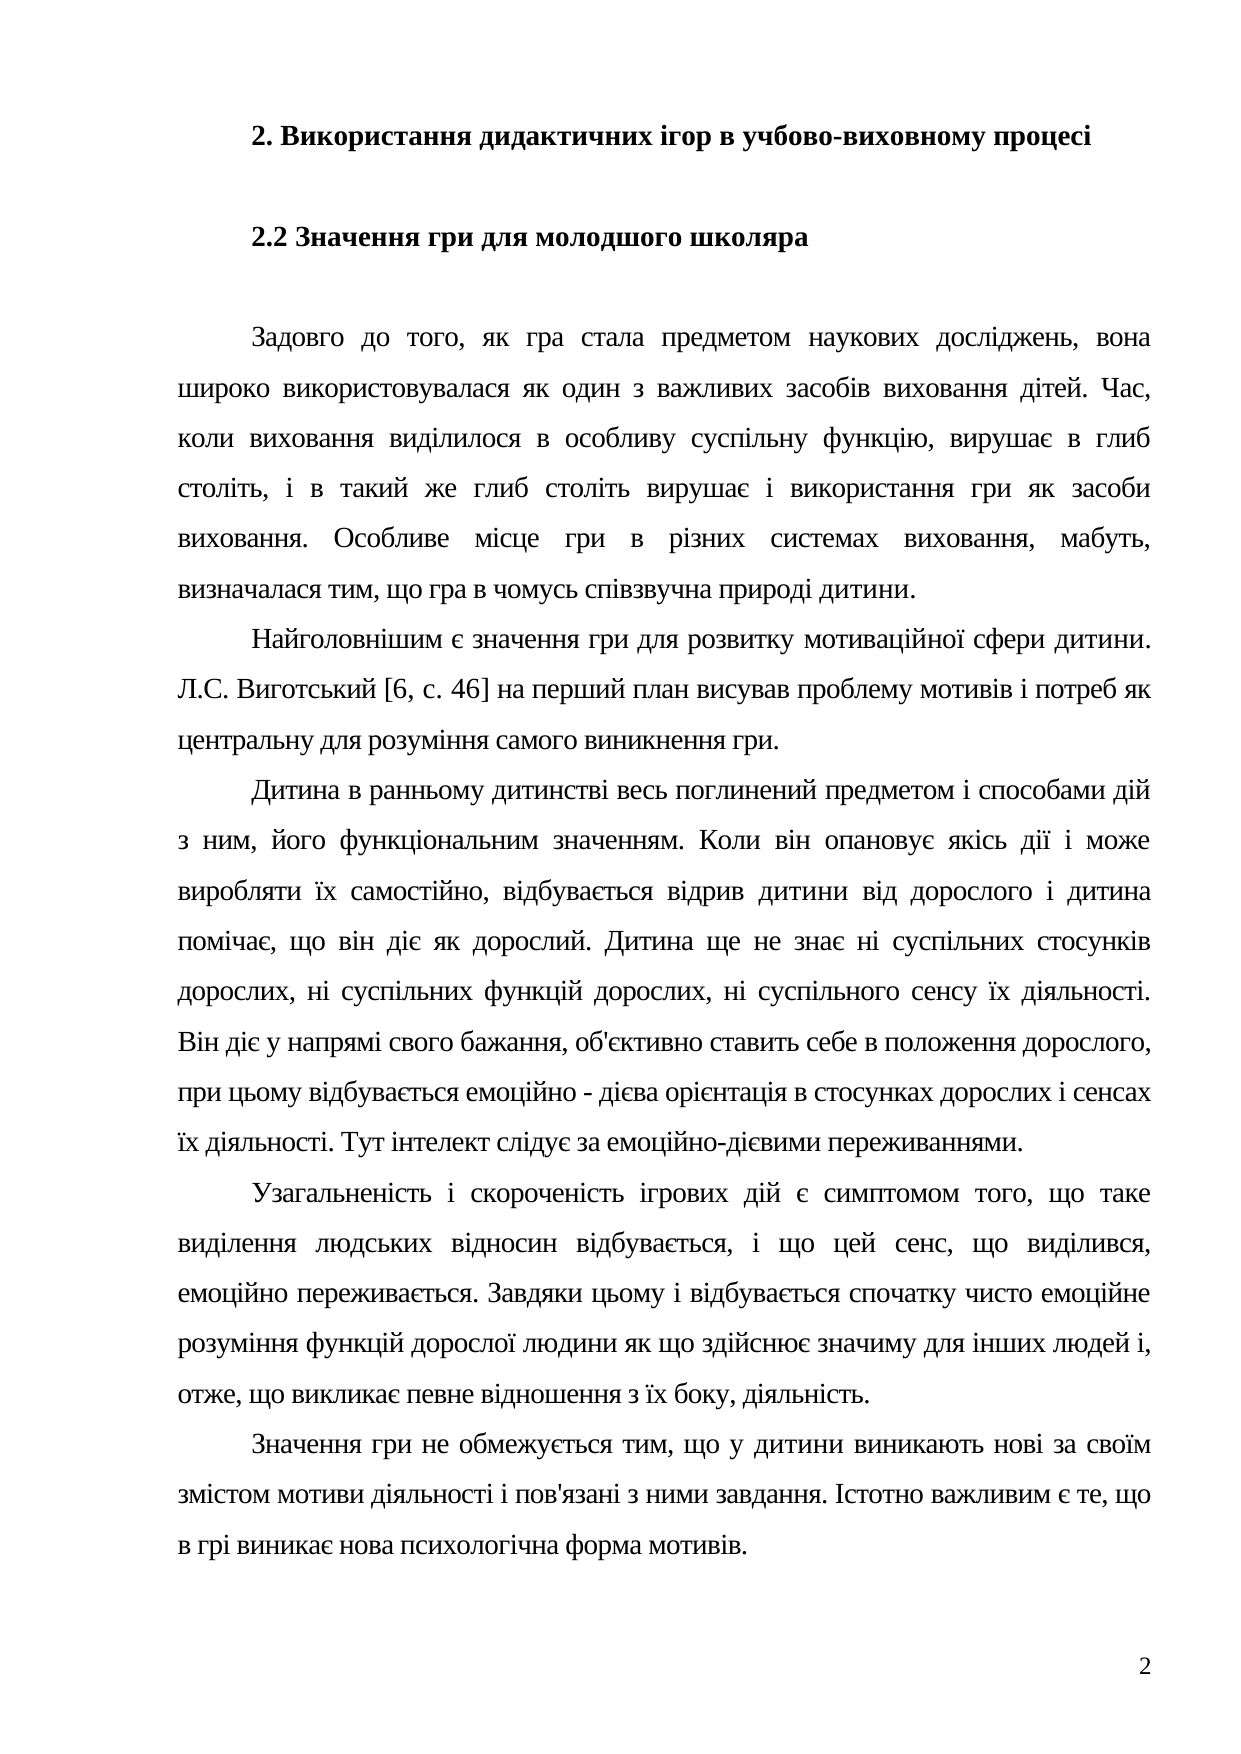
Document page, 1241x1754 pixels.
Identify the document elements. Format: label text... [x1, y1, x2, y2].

text 2.2 Значення гри для молодшого школяра [177, 219, 1152, 252]
text Дитина в ранньому дитинстві весь поглинений предметом і способами дій з ним, його функціональним значенням. Коли він опановує якісь дії і може виробляти їх самостійно, відбувається відрив дитини від дорослого і дитина помічає, що він діє як дорослий. Дитина ще не знає ні суспільних стосунків дорослих, ні суспільних функцій дорослих, ні суспільного сенсу їх діяльності. Він діє у напрямі свого бажання, об'єктивно ставить себе в положення дорослого, при цьому відбувається емоційно - дієва орієнтація в стосунках дорослих і сенсах їх діяльності. Тут інтелект слідує за емоційно-дієвими переживаннями. [177, 772, 1152, 1158]
text Значення гри не обмежується тим, що у дитини виникають нові за своїм змістом мотиви діяльності і пов'язані з ними завдання. Істотно важливим є те, що в грі виникає нова психологічна форма мотивів. [177, 1426, 1152, 1560]
text Узагальненість і скороченість ігрових дій є симптомом того, що таке виділення людських відносин відбувається, і що цей сенс, що виділився, емоційно переживається. Завдяки цьому і відбувається спочатку чисто емоційне розуміння функцій дорослої людини як що здійснює значиму для інших людей і, отже, що викликає певне відношення з їх боку, діяльність. [177, 1175, 1152, 1409]
text Задовго до того, як гра стала предметом наукових досліджень, вона широко використовувалася як один з важливих засобів виховання дітей. Час, коли виховання виділилося в особливу суспільну функцію, вирушає в глиб століть, і в такий же глиб століть вирушає і використання гри як засоби виховання. Особливе місце гри в різних системах виховання, мабуть, визначалася тим, що гра в чомусь співзвучна природі дитини. [177, 319, 1152, 604]
text 2. Використання дидактичних ігор в учбово-виховному процесі [177, 118, 1152, 152]
text Найголовнішим є значення гри для розвитку мотиваційної сфери дитини. Л.С. Виготський [6, с. 46] на перший план висував проблему мотивів і потреб як центральну для розуміння самого виникнення гри. [177, 621, 1152, 755]
